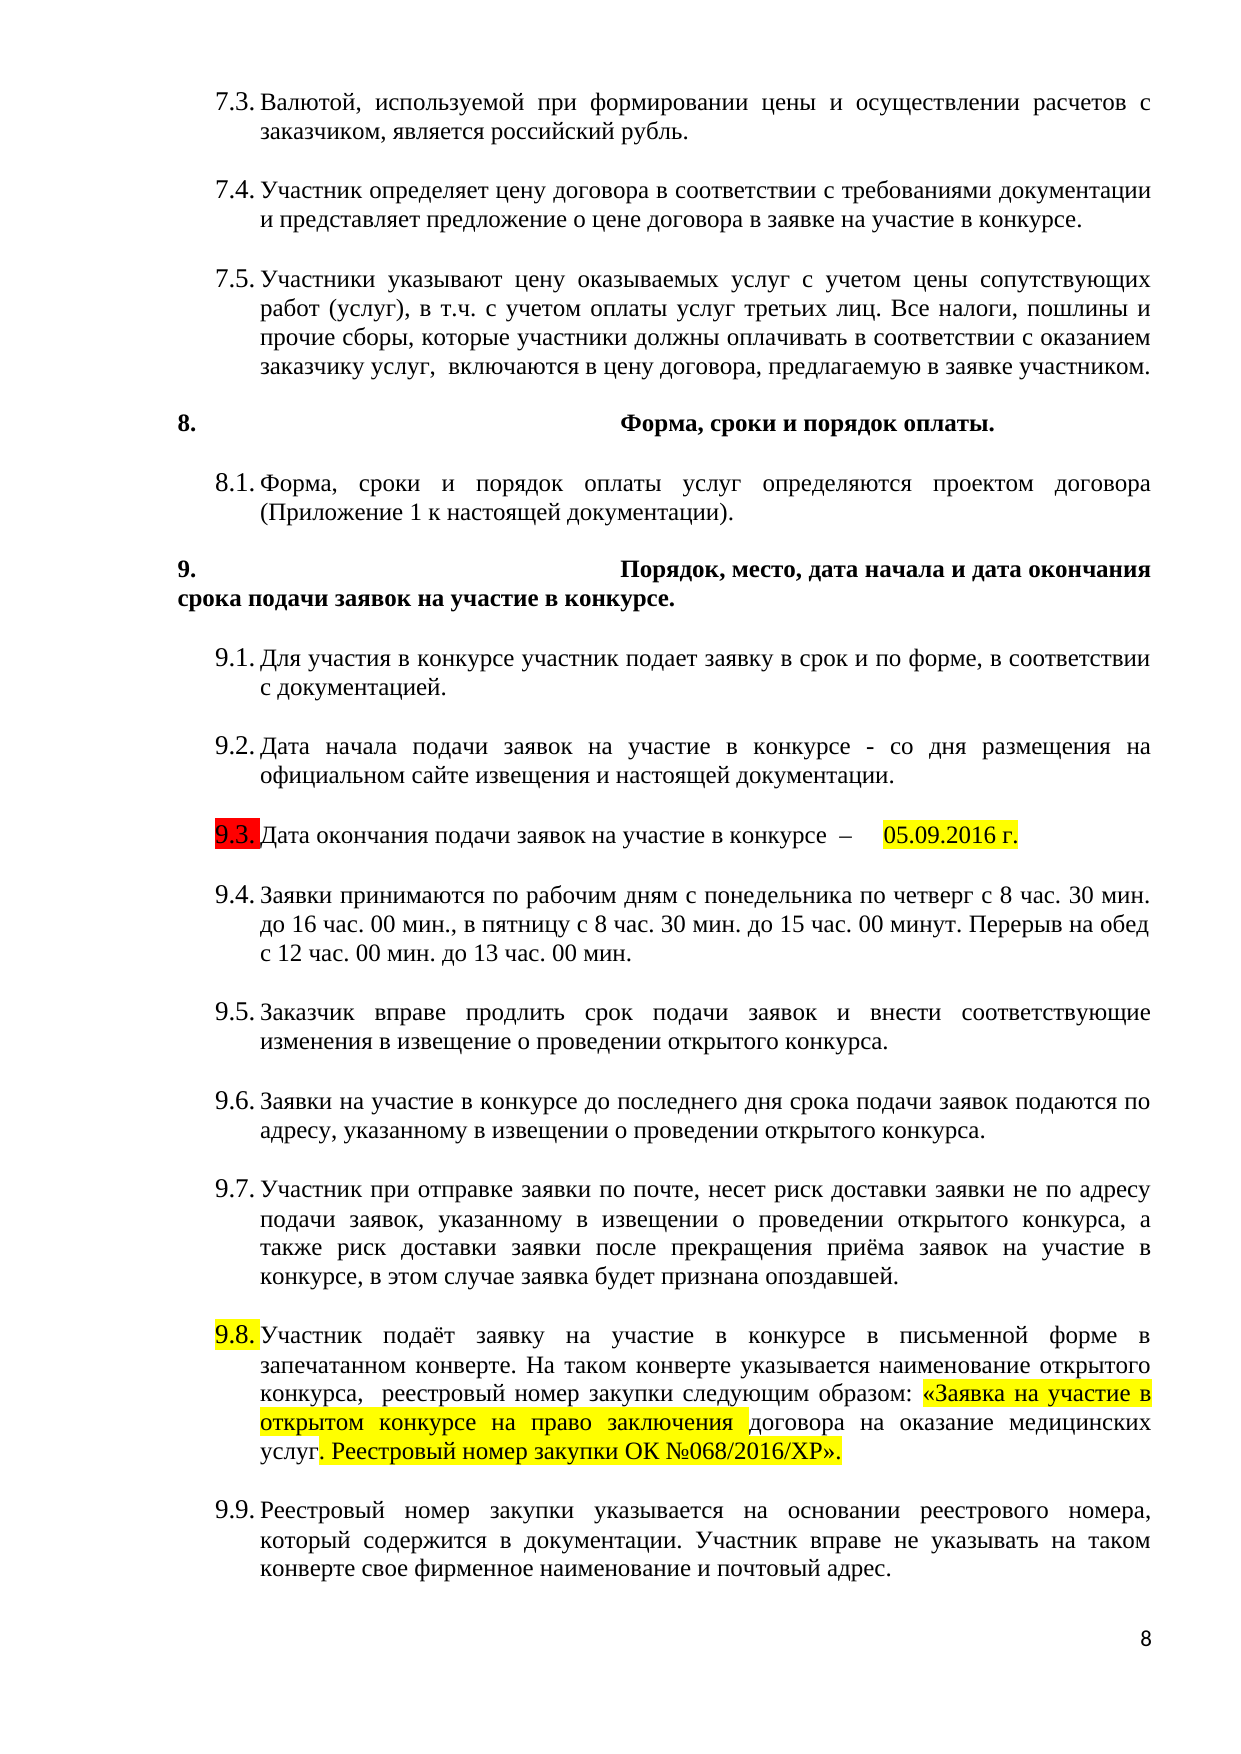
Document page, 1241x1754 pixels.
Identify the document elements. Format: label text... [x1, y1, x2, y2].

list Дата окончания подачи заявок на участие в конкурсе – 05.09.2016 г. [260, 818, 1152, 849]
list Участник определяет цену договора в соответствии с требованиями документации и представляет предложение о цене договора в заявке на участие в конкурсе. [215, 173, 1152, 233]
list Дата начала подачи заявок на участие в конкурсе - со дня размещения на официальном сайте извещения и настоящей документации. [215, 729, 1152, 789]
list Форма, сроки и порядок оплаты услуг определяются проектом договора (Приложение 1 к настоящей документации). [215, 466, 1152, 526]
list Заявки на участие в конкурсе до последнего дня срока подачи заявок подаются по адресу, указанному в извещении о проведении открытого конкурса. [215, 1084, 1152, 1144]
list Форма, сроки и порядок оплаты. [177, 408, 1152, 437]
list Участник при отправке заявки по почте, несет риск доставки заявки не по адресу подачи заявок, указанному в извещении о проведении открытого конкурса, а также риск доставки заявки после прекращения приёма заявок на участие в конкурсе, в этом случае заявка будет признана опоздавшей. [215, 1172, 1152, 1290]
list Для участия в конкурсе участник подает заявку в срок и по форме, в соответствии с документацией. [215, 641, 1152, 701]
list Участники указывают цену оказываемых услуг с учетом цены сопутствующих работ (услуг), в т.ч. с учетом оплаты услуг третьих лиц. Все налоги, пошлины и прочие сборы, которые участники должны оплачивать в соответствии с оказанием заказчику услуг, включаются в цену договора, предлагаемую в заявке участником. [215, 262, 1152, 379]
list Участник подаёт заявку на участие в конкурсе в письменной форме в запечатанном конверте. На таком конверте указывается наименование открытого конкурса, реестровый номер закупки следующим образом: «Заявка на участие в открытом конкурсе на право заключения договора на оказание медицинских услуг. Реестровый номер закупки ОК №068/2016/ХР». [215, 1319, 1152, 1465]
list Реестровый номер закупки указывается на основании реестрового номера, который содержится в документации. Участник вправе не указывать на таком конверте свое фирменное наименование и почтовый адрес. [215, 1493, 1152, 1582]
list Заявки принимаются по рабочим дням с понедельника по четверг с 8 час. 30 мин. до 16 час. 00 мин., в пятницу с 8 час. 30 мин. до 15 час. 00 минут. Перерыв на обед с 12 час. 00 мин. до 13 час. 00 мин. [215, 878, 1152, 966]
list Заказчик вправе продлить срок подачи заявок и внести соответствующие изменения в извещение о проведении открытого конкурса. [215, 995, 1152, 1055]
list Валютой, используемой при формировании цены и осуществлении расчетов с заказчиком, является российский рубль. [215, 85, 1152, 145]
list Порядок, место, дата начала и дата окончания срока подачи заявок на участие в конкурсе. [177, 554, 1152, 612]
